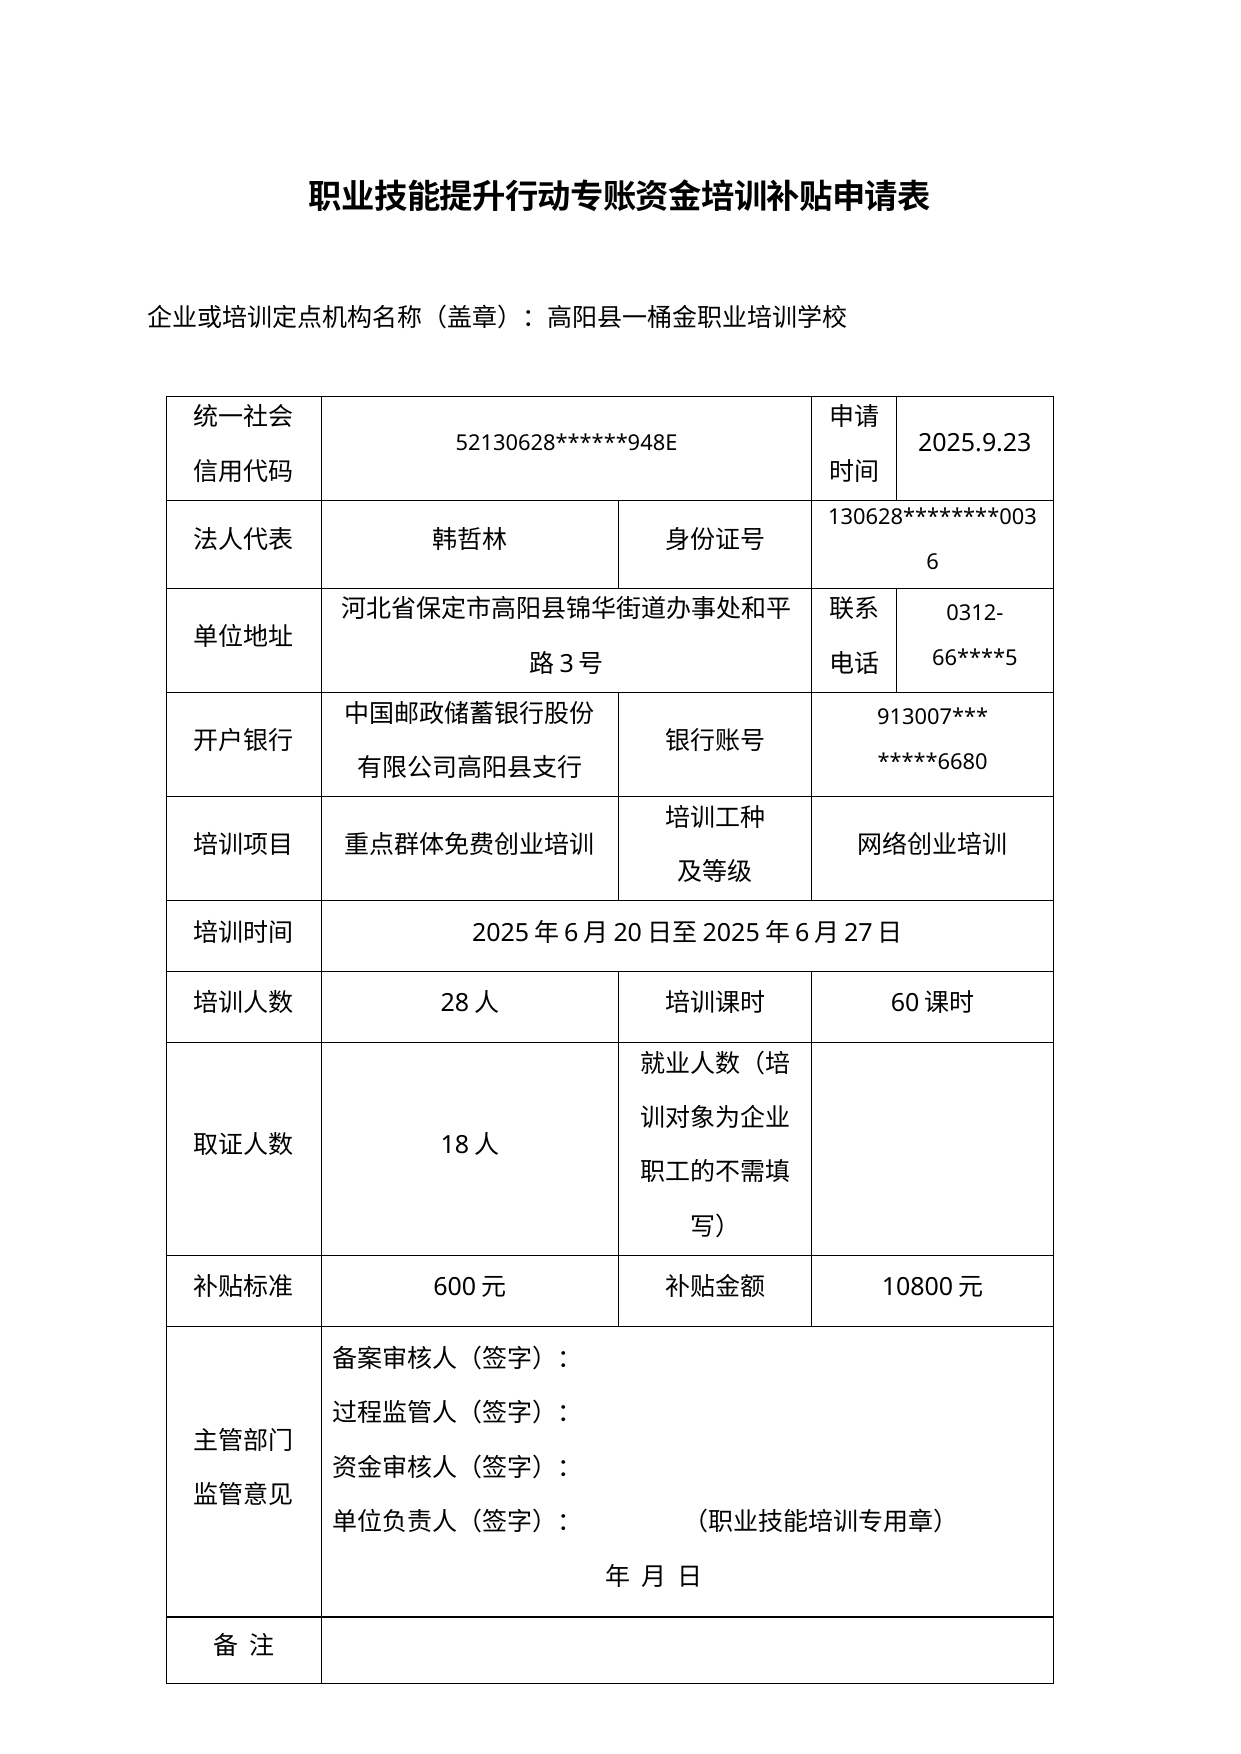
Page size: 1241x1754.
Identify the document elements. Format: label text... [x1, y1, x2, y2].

table_cell 补贴金额 [619, 1256, 811, 1326]
table_cell 培训人数 [167, 972, 321, 1042]
table_cell 补贴标准 [167, 1256, 321, 1326]
table_cell 备案审核人（签字）： 过程监管人（签字）： 资金审核人（签字）： 单位负责人（签字）： （职业技能培训专用章） 年 月 日 [322, 1327, 1053, 1616]
table_cell 130628********0036 [812, 501, 1053, 588]
table_cell 28人 [322, 972, 618, 1042]
table_cell 培训工种 及等级 [619, 797, 811, 900]
table_cell 培训项目 [167, 797, 321, 900]
table_cell 银行账号 [619, 693, 811, 796]
table_cell 重点群体免费创业培训 [322, 797, 618, 900]
table_cell 身份证号 [619, 501, 811, 588]
table_cell 网络创业培训 [812, 797, 1053, 900]
table_cell 0312-66****5 [897, 589, 1053, 692]
table_cell 600元 [322, 1256, 618, 1326]
table_cell 913007********6680 [812, 693, 1053, 796]
table_cell 单位地址 [167, 589, 321, 692]
table_cell 培训课时 [619, 972, 811, 1042]
table_cell 就业人数（培训对象为企业职工的不需填写） [619, 1043, 811, 1255]
table_header 统一社会 信用代码 [167, 397, 321, 500]
table_cell 韩哲林 [322, 501, 618, 588]
table_cell 取证人数 [167, 1043, 321, 1255]
table_cell 60课时 [812, 972, 1053, 1042]
table_header 申请时间 [812, 397, 896, 500]
table_cell [812, 1043, 1053, 1255]
table_cell 开户银行 [167, 693, 321, 796]
table_cell 联系电话 [812, 589, 896, 692]
table_header 52130628******948E [322, 397, 811, 500]
table_cell 河北省保定市高阳县锦华街道办事处和平路3号 [322, 589, 811, 692]
table_cell 法人代表 [167, 501, 321, 588]
table_cell 2025年6月20日至 2025年6月27日 [322, 901, 1053, 971]
table_header 2025.9.23 [897, 397, 1053, 500]
table_cell 主管部门 监管意见 [167, 1327, 321, 1616]
table_cell 18人 [322, 1043, 618, 1255]
table_cell 培训时间 [167, 901, 321, 971]
text 职业技能提升行动专账资金培训补贴申请表 [148, 162, 1093, 227]
text 企业或培训定点机构名称（盖章）：高阳县一桶金职业培训学校 [148, 283, 1093, 348]
table_cell [322, 1618, 1053, 1683]
table_cell 备 注 [167, 1618, 321, 1683]
table_cell 10800元 [812, 1256, 1053, 1326]
table_cell 中国邮政储蓄银行股份有限公司高阳县支行 [322, 693, 618, 796]
